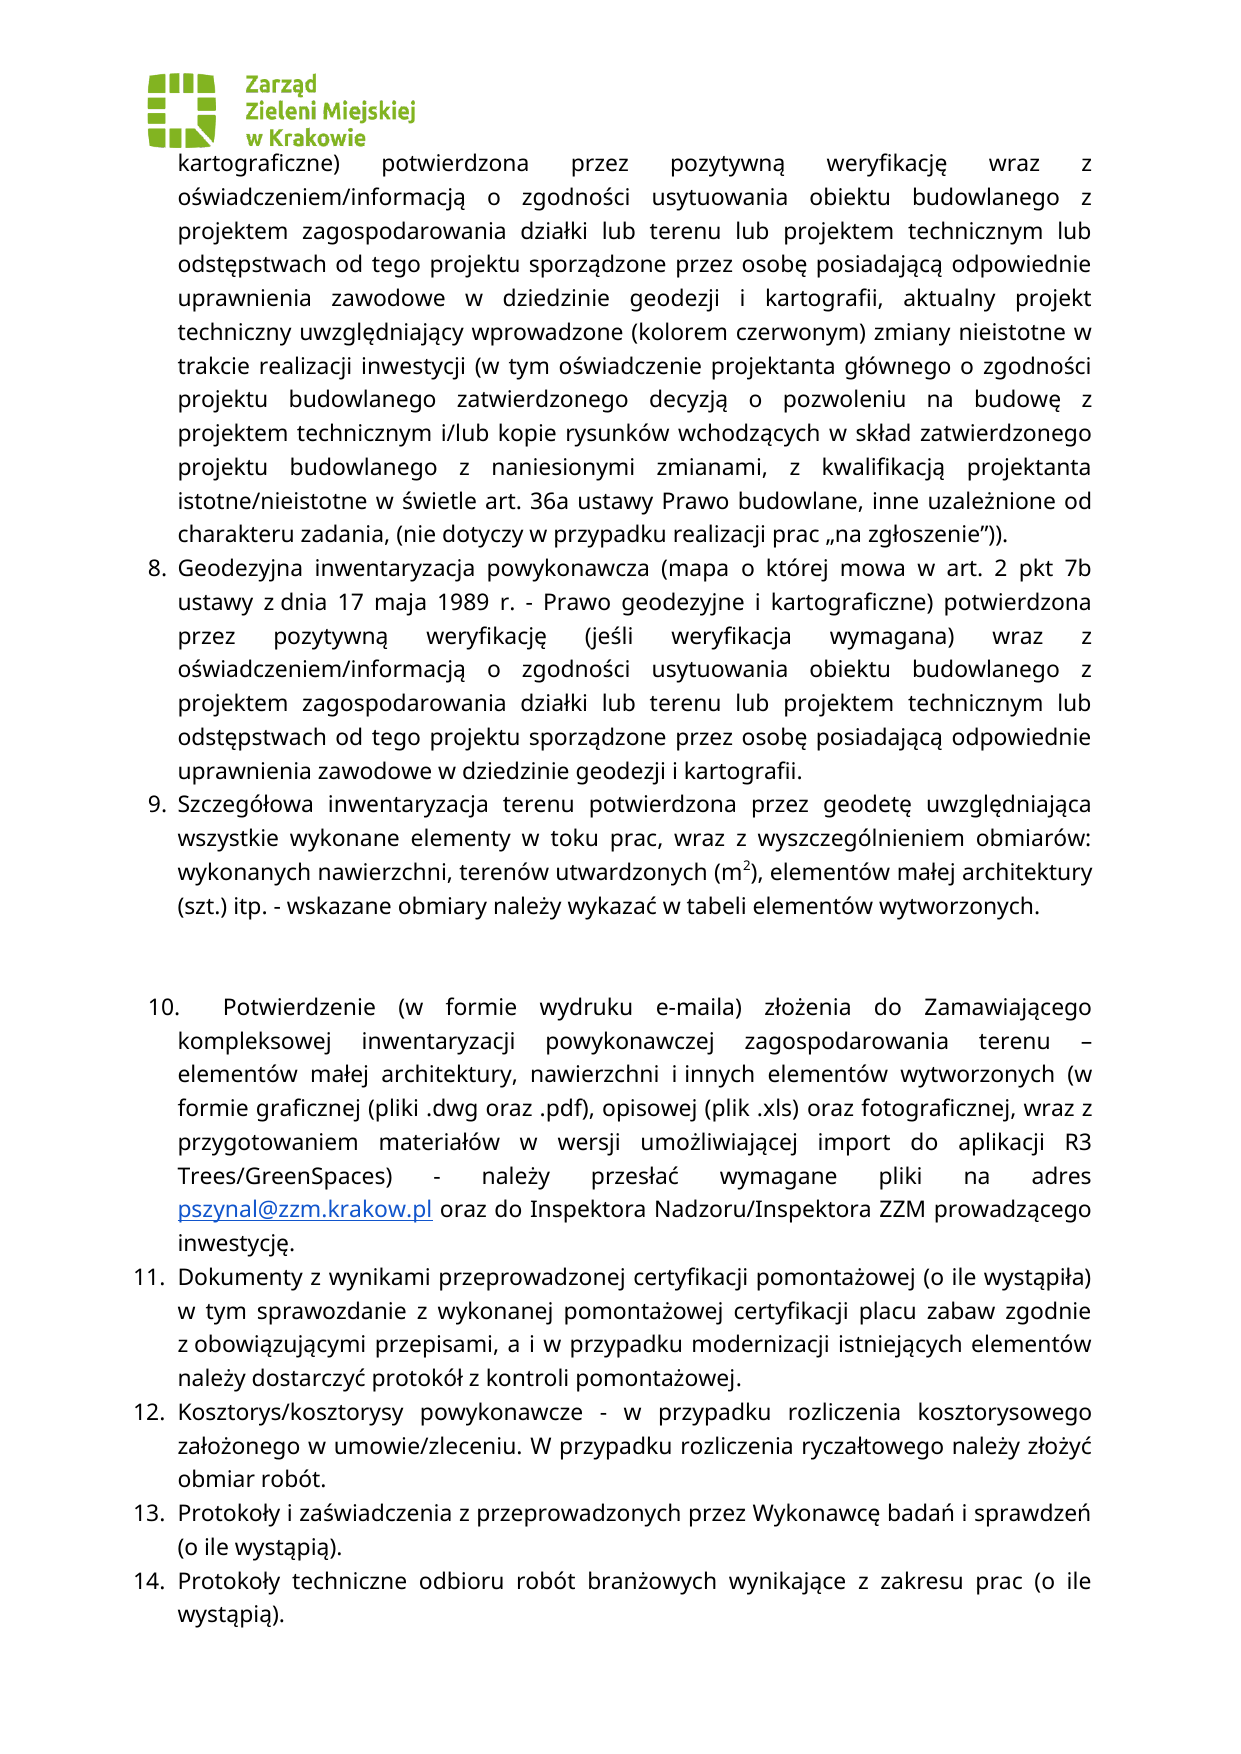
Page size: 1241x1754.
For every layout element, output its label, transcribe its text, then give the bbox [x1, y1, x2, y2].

list Kosztorys/kosztorysy powykonawcze - w przypadku rozliczenia kosztorysowego założonego w umowie/zleceniu. W przypadku rozliczenia ryczałtowego należy złożyć obmiar robót. [133, 1396, 1093, 1495]
list Szczegółowa inwentaryzacja terenu potwierdzona przez geodetę uwzględniająca wszystkie wykonane elementy w toku prac, wraz z wyszczególnieniem obmiarów: wykonanych nawierzchni, terenów utwardzonych (m2), elementów małej architektury (szt.) itp. - wskazane obmiary należy wykazać w tabeli elementów wytworzonych. [148, 788, 1093, 921]
list Potwierdzenie (w formie wydruku e-maila) złożenia do Zamawiającego kompleksowej inwentaryzacji powykonawczej zagospodarowania terenu – elementów małej architektury, nawierzchni i innych elementów wytworzonych (w formie graficznej (pliki .dwg oraz .pdf), opisowej (plik .xls) oraz fotograficznej, wraz z przygotowaniem materiałów w wersji umożliwiającej import do aplikacji R3 Trees/GreenSpaces) - należy przesłać wymagane pliki na adres pszynal@zzm.krakow.pl oraz do Inspektora Nadzoru/Inspektora ZZM prowadzącego inwestycję. [148, 991, 1093, 1258]
list Protokoły i zaświadczenia z przeprowadzonych przez Wykonawcę badań i sprawdzeń (o ile wystąpią). [133, 1497, 1093, 1562]
list Protokoły techniczne odbioru robót branżowych wynikające z zakresu prac (o ile wystąpią). [133, 1565, 1093, 1630]
list Geodezyjna inwentaryzacja powykonawcza (mapa o której mowa w art. 2 pkt 7b ustawy z dnia 17 maja 1989 r. - Prawo geodezyjne i kartograficzne) potwierdzona przez pozytywną weryfikację (jeśli weryfikacja wymagana) wraz z oświadczeniem/informacją o zgodności usytuowania obiektu budowlanego z projektem zagospodarowania działki lub terenu lub projektem technicznym lub odstępstwach od tego projektu sporządzone przez osobę posiadającą odpowiednie uprawnienia zawodowe w dziedzinie geodezji i kartografii. [148, 552, 1093, 786]
picture [147, 73, 415, 148]
list Dokumenty z wynikami przeprowadzonej certyfikacji pomontażowej (o ile wystąpiła) w tym sprawozdanie z wykonanej pomontażowej certyfikacji placu zabaw zgodnie z obowiązującymi przepisami, a i w przypadku modernizacji istniejących elementów należy dostarczyć protokół z kontroli pomontażowej. [133, 1261, 1093, 1393]
